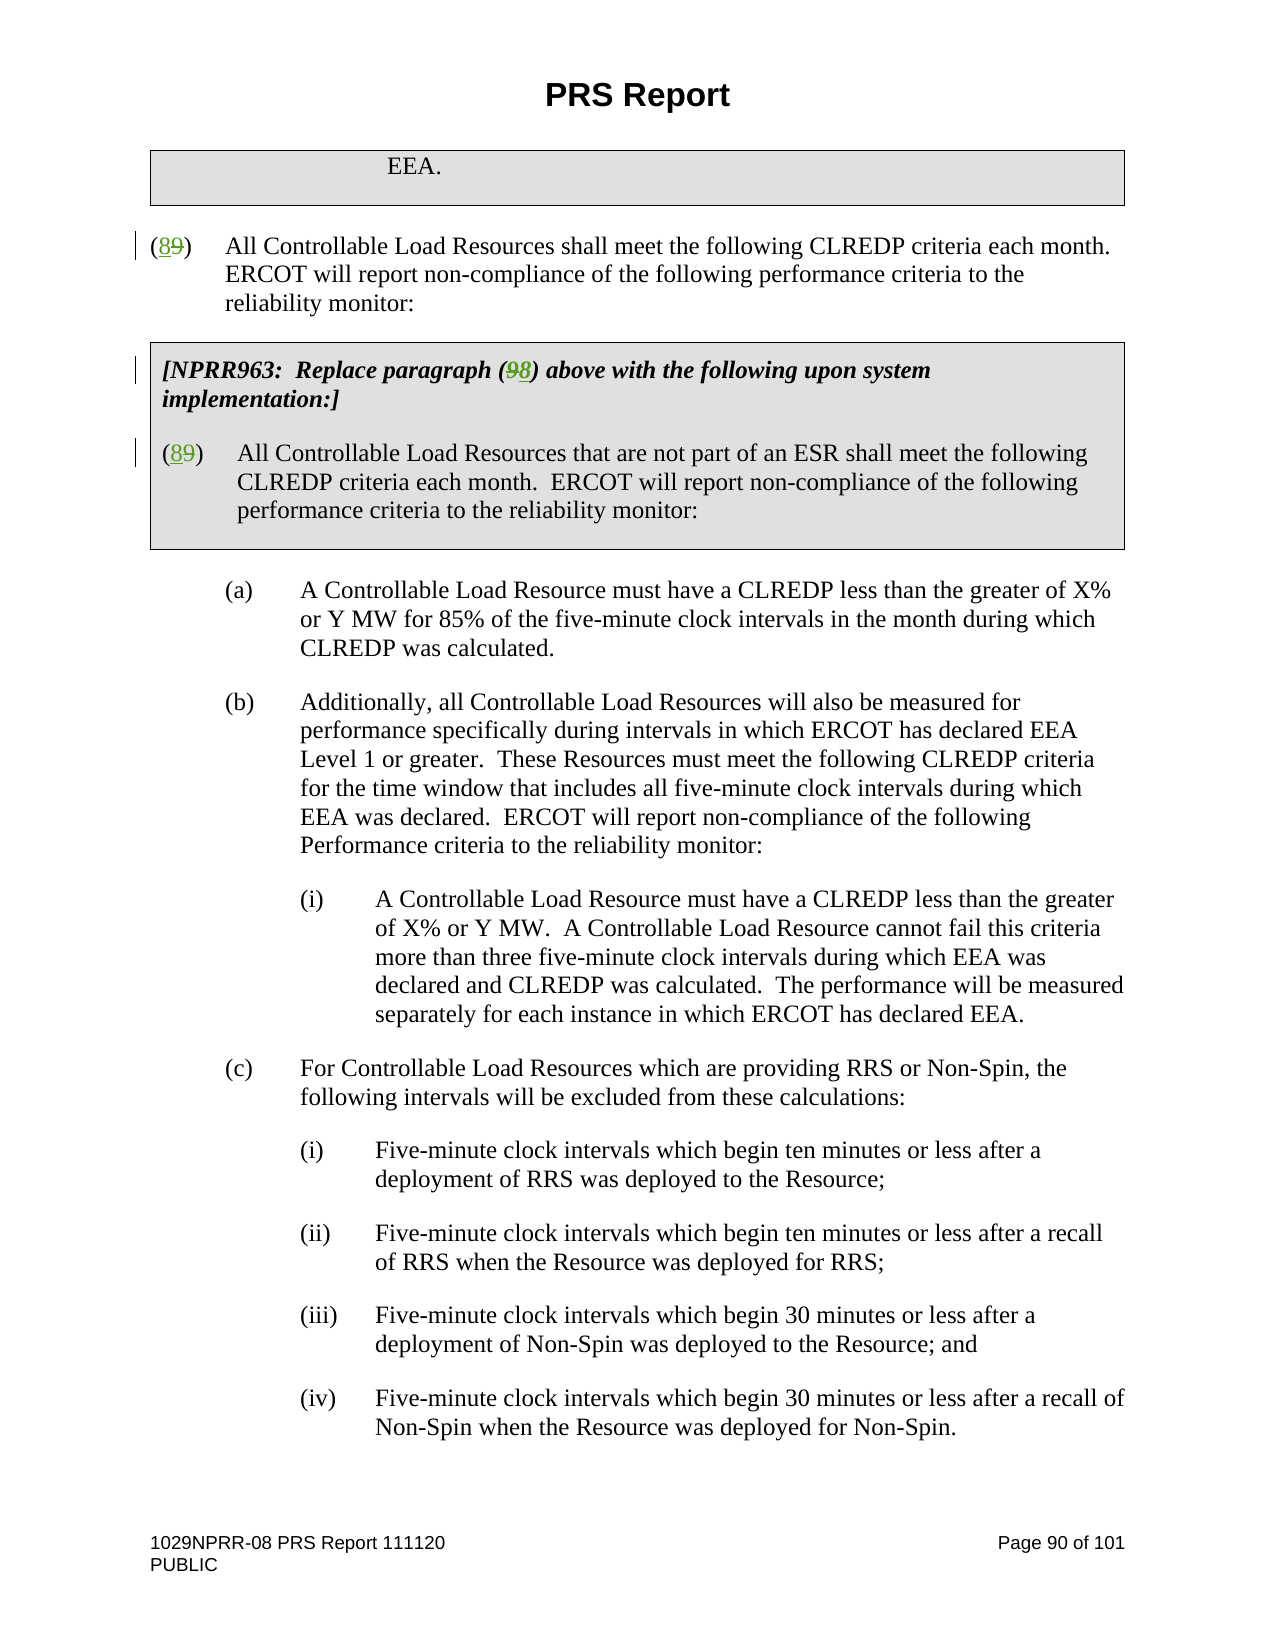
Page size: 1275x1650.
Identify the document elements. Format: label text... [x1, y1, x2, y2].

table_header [151, 151, 1124, 205]
table_header [NPRR963: Replace paragraph () above with the following upon system implementation:] () All Controllable Load Resources that are not part of an ESR shall meet the following CLREDP criteria each month. ERCOT will report non-compliance of the following performance criteria to the reliability monitor: [151, 343, 1124, 549]
text (c) For Controllable Load Resources which are providing RRS or Non-Spin, the following intervals will be excluded from these calculations: [225, 1053, 1125, 1110]
text (iii) Five-minute clock intervals which begin 30 minutes or less after a deployment of Non-Spin was deployed to the Resource; and [300, 1300, 1125, 1358]
text (a) A Controllable Load Resource must have a CLREDP less than the greater of X% or Y MW for 85% of the five-minute clock intervals in the month during which CLREDP was calculated. [225, 575, 1125, 662]
text (i) A Controllable Load Resource must have a CLREDP less than the greater of X% or Y MW. A Controllable Load Resource cannot fail this criteria more than three five-minute clock intervals during which EEA was declared and CLREDP was calculated. The performance will be measured separately for each instance in which ERCOT has declared EEA. [300, 884, 1125, 1028]
text (b) Additionally, all Controllable Load Resources will also be measured for performance specifically during intervals in which ERCOT has declared EEA Level 1 or greater. These Resources must meet the following CLREDP criteria for the time window that includes all five-minute clock intervals during which EEA was declared. ERCOT will report non-compliance of the following Performance criteria to the reliability monitor: [225, 687, 1125, 859]
text (ii) Five-minute clock intervals which begin ten minutes or less after a recall of RRS when the Resource was deployed for RRS; [300, 1218, 1125, 1275]
text () All Controllable Load Resources shall meet the following CLREDP criteria each month. ERCOT will report non-compliance of the following performance criteria to the reliability monitor: [150, 231, 1125, 317]
text (i) Five-minute clock intervals which begin ten minutes or less after a deployment of RRS was deployed to the Resource; [300, 1135, 1125, 1193]
text (iv) Five-minute clock intervals which begin 30 minutes or less after a recall of Non-Spin when the Resource was deployed for Non-Spin. [300, 1383, 1125, 1440]
